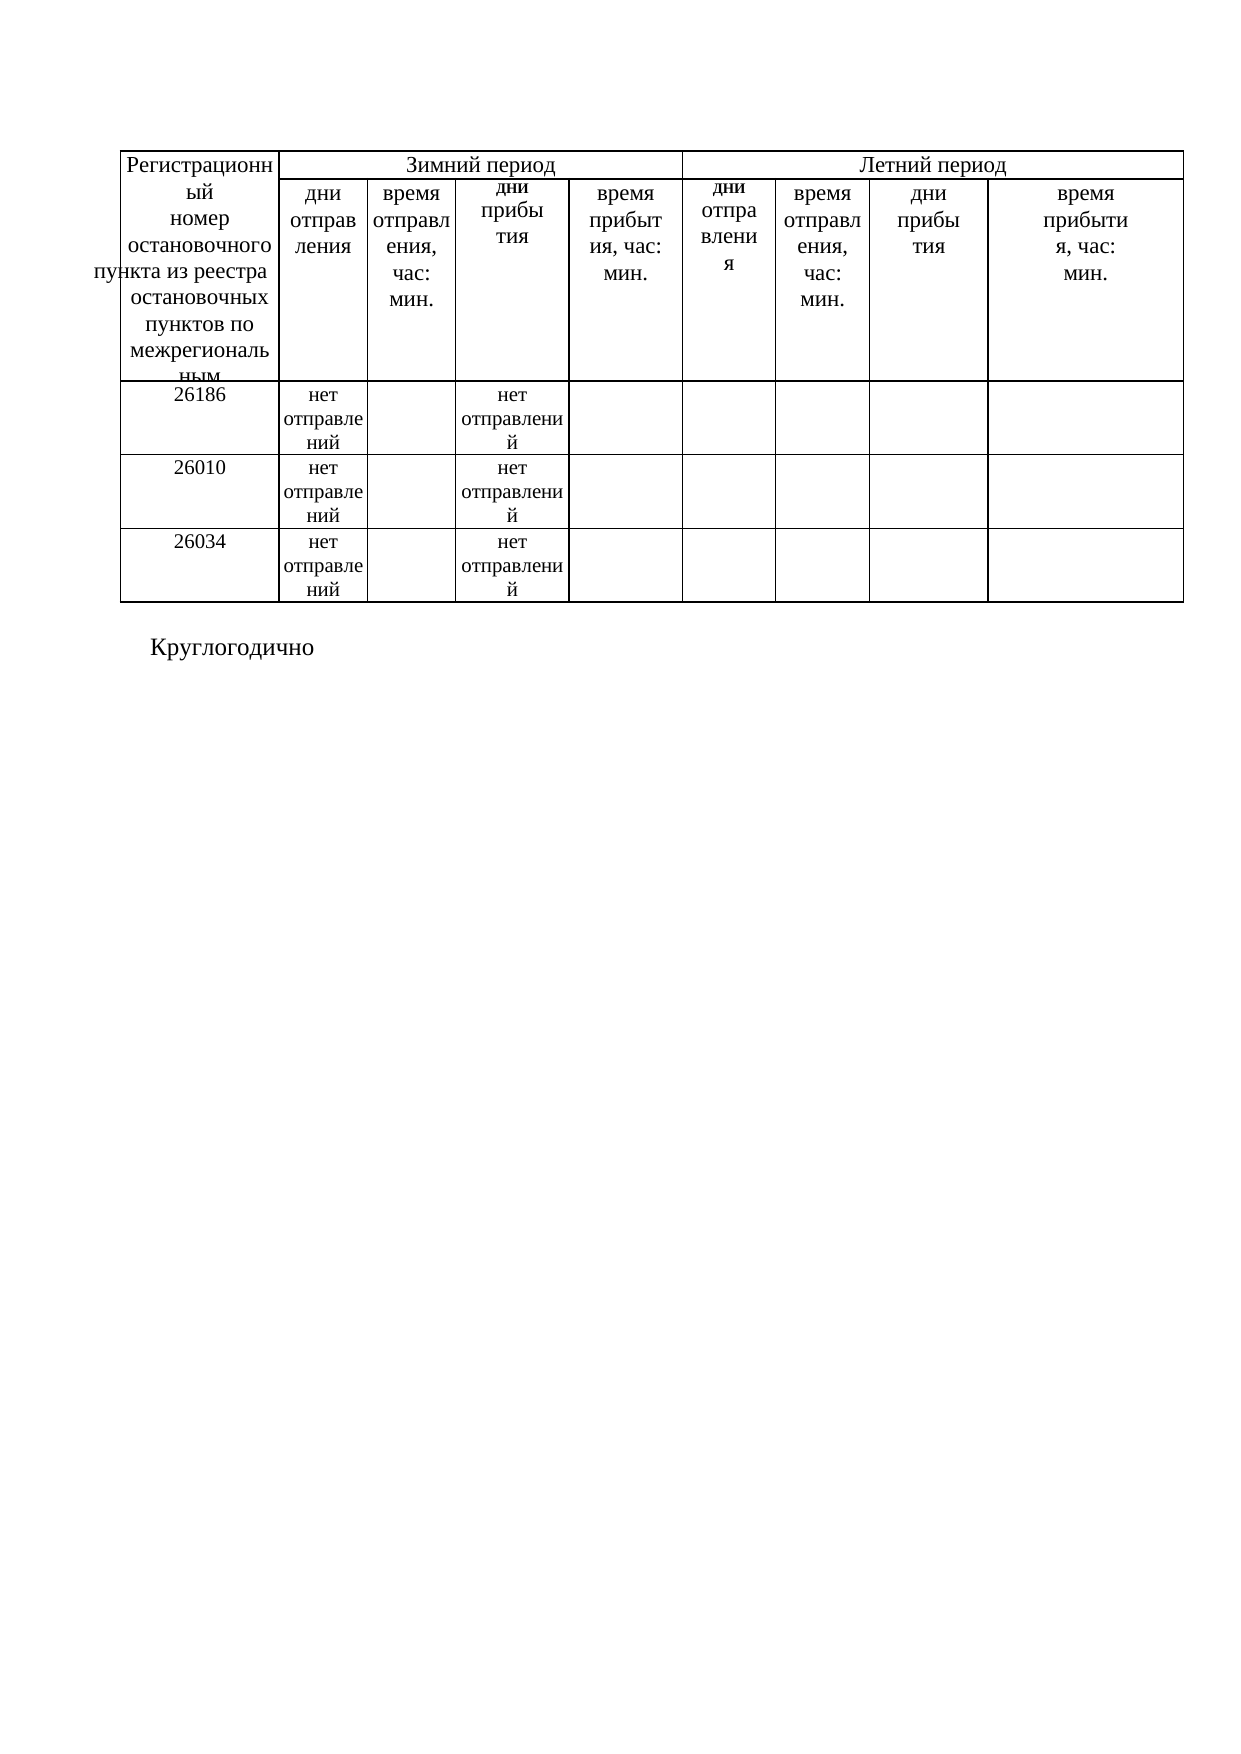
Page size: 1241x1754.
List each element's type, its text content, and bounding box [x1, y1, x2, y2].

table_cell нет отправлений [280, 455, 367, 527]
table_cell [570, 529, 682, 601]
table_cell 26186 [121, 382, 278, 454]
table_cell [776, 529, 869, 601]
table_cell время отправл ения, час: мин. [776, 180, 869, 380]
table_cell ДНИ прибы тия [456, 180, 568, 380]
table_cell нет отправлений [456, 382, 568, 454]
table_cell время прибыт ия, час: мин. [570, 180, 682, 380]
table_cell [870, 455, 987, 527]
table_cell [989, 455, 1183, 527]
table_header Летний период [683, 152, 1183, 178]
table_cell 26010 [121, 455, 278, 527]
text Круглогодично [150, 632, 1090, 660]
table_cell время отправл ения, час: мин. [368, 180, 455, 380]
table_cell 26034 [121, 529, 278, 601]
table_cell [683, 529, 775, 601]
table_cell ДНИ отпра влени я [683, 180, 775, 380]
table_header Регистрационный номер остановочного пункта из реестра остановочных пунктов по межрегиональным маршрутам регулярных перевозок [121, 152, 278, 380]
table_cell дни прибы тия [870, 180, 987, 380]
table_cell [989, 382, 1183, 454]
table_cell [683, 382, 775, 454]
table_cell [989, 529, 1183, 601]
table_cell [368, 455, 455, 527]
table_cell нет отправлений [280, 382, 367, 454]
table_cell нет отправлений [280, 529, 367, 601]
table_cell [570, 382, 682, 454]
table_cell [870, 529, 987, 601]
table_header Зимний период [280, 152, 682, 178]
table_cell [368, 382, 455, 454]
table_cell [776, 382, 869, 454]
table_cell время прибыти я, час: мин. [989, 180, 1183, 380]
table_cell нет отправлений [456, 529, 568, 601]
table_cell нет отправлений [456, 455, 568, 527]
table_cell [870, 382, 987, 454]
table_cell [776, 455, 869, 527]
table_cell [368, 529, 455, 601]
table_cell [570, 455, 682, 527]
table_cell [683, 455, 775, 527]
table_cell дни отправ ления [280, 180, 367, 380]
